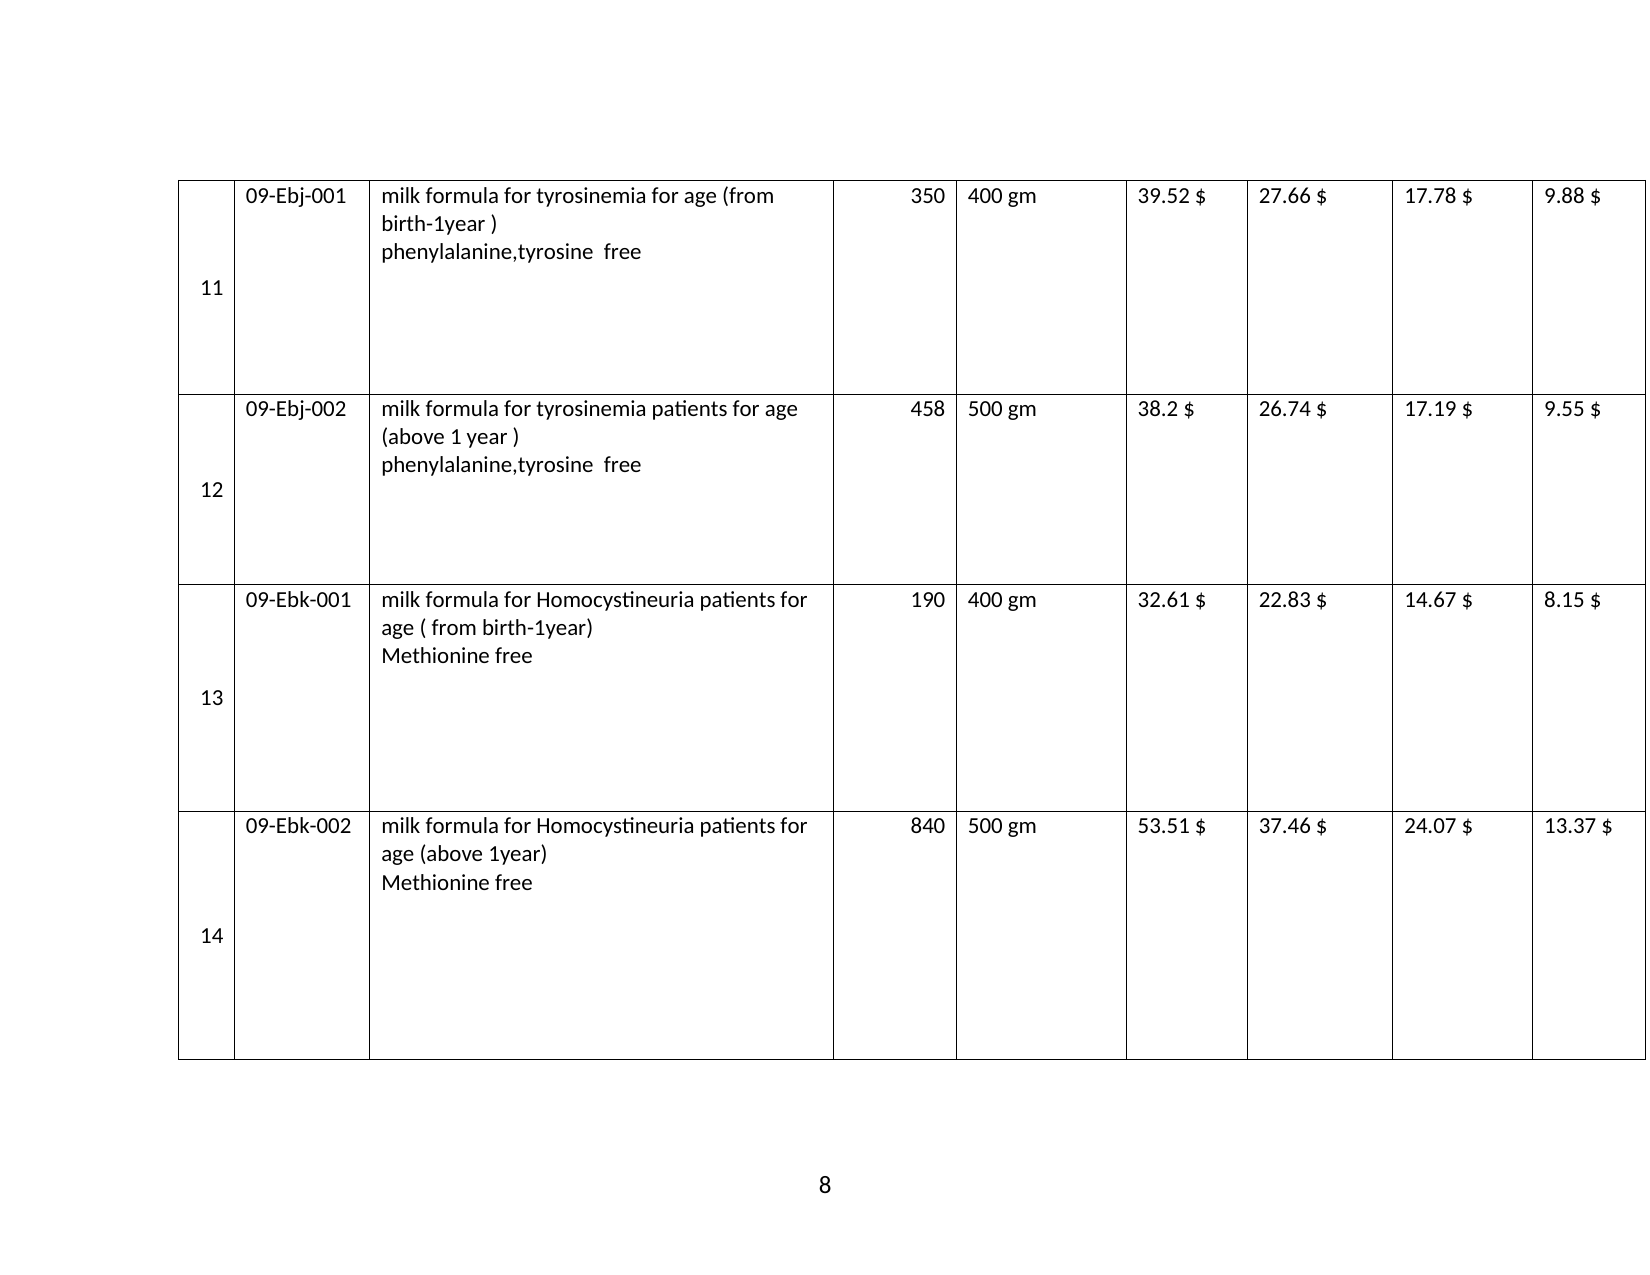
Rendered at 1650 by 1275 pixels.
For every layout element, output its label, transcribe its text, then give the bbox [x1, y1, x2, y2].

table_cell 11 [179, 181, 234, 393]
table_cell 400 gm [957, 181, 1126, 393]
table_cell 32.61 $ [1127, 585, 1247, 811]
table_cell 38.2 $ [1127, 395, 1247, 584]
table_cell 39.52 $ [1127, 181, 1247, 393]
table_cell 13 [179, 585, 234, 811]
table_cell 27.66 $ [1248, 181, 1392, 393]
table_cell 14 [179, 812, 234, 1059]
table_cell 17.19 $ [1393, 395, 1532, 584]
table_cell milk formula for Homocystineuria patients for age ( from birth-1year) Methionine free [370, 585, 833, 811]
table_cell 17.78 $ [1393, 181, 1532, 393]
table_cell 53.51 $ [1127, 812, 1247, 1059]
table_cell 09-Ebj-001 [235, 181, 369, 393]
table_cell 840 [834, 812, 956, 1059]
table_cell 09-Ebk-002 [235, 812, 369, 1059]
table_cell 9.88 $ [1533, 181, 1645, 393]
table_cell 400 gm [957, 585, 1126, 811]
table_cell 500 gm [957, 812, 1126, 1059]
table_cell 13.37 $ [1533, 812, 1645, 1059]
table_cell 500 gm [957, 395, 1126, 584]
table_cell 09-Ebk-001 [235, 585, 369, 811]
table_cell 14.67 $ [1393, 585, 1532, 811]
table_cell 37.46 $ [1248, 812, 1392, 1059]
table_cell milk formula for Homocystineuria patients for age (above 1year) Methionine free [370, 812, 833, 1059]
table_cell 22.83 $ [1248, 585, 1392, 811]
table_cell milk formula for tyrosinemia for age (from birth-1year ) phenylalanine,tyrosine free [370, 181, 833, 393]
table_cell 9.55 $ [1533, 395, 1645, 584]
table_cell milk formula for tyrosinemia patients for age (above 1 year ) phenylalanine,tyrosine free [370, 395, 833, 584]
table_cell 8.15 $ [1533, 585, 1645, 811]
table_cell 12 [179, 395, 234, 584]
table_cell 190 [834, 585, 956, 811]
table_cell 24.07 $ [1393, 812, 1532, 1059]
table_cell 26.74 $ [1248, 395, 1392, 584]
table_cell 458 [834, 395, 956, 584]
table_cell 350 [834, 181, 956, 393]
table_cell 09-Ebj-002 [235, 395, 369, 584]
